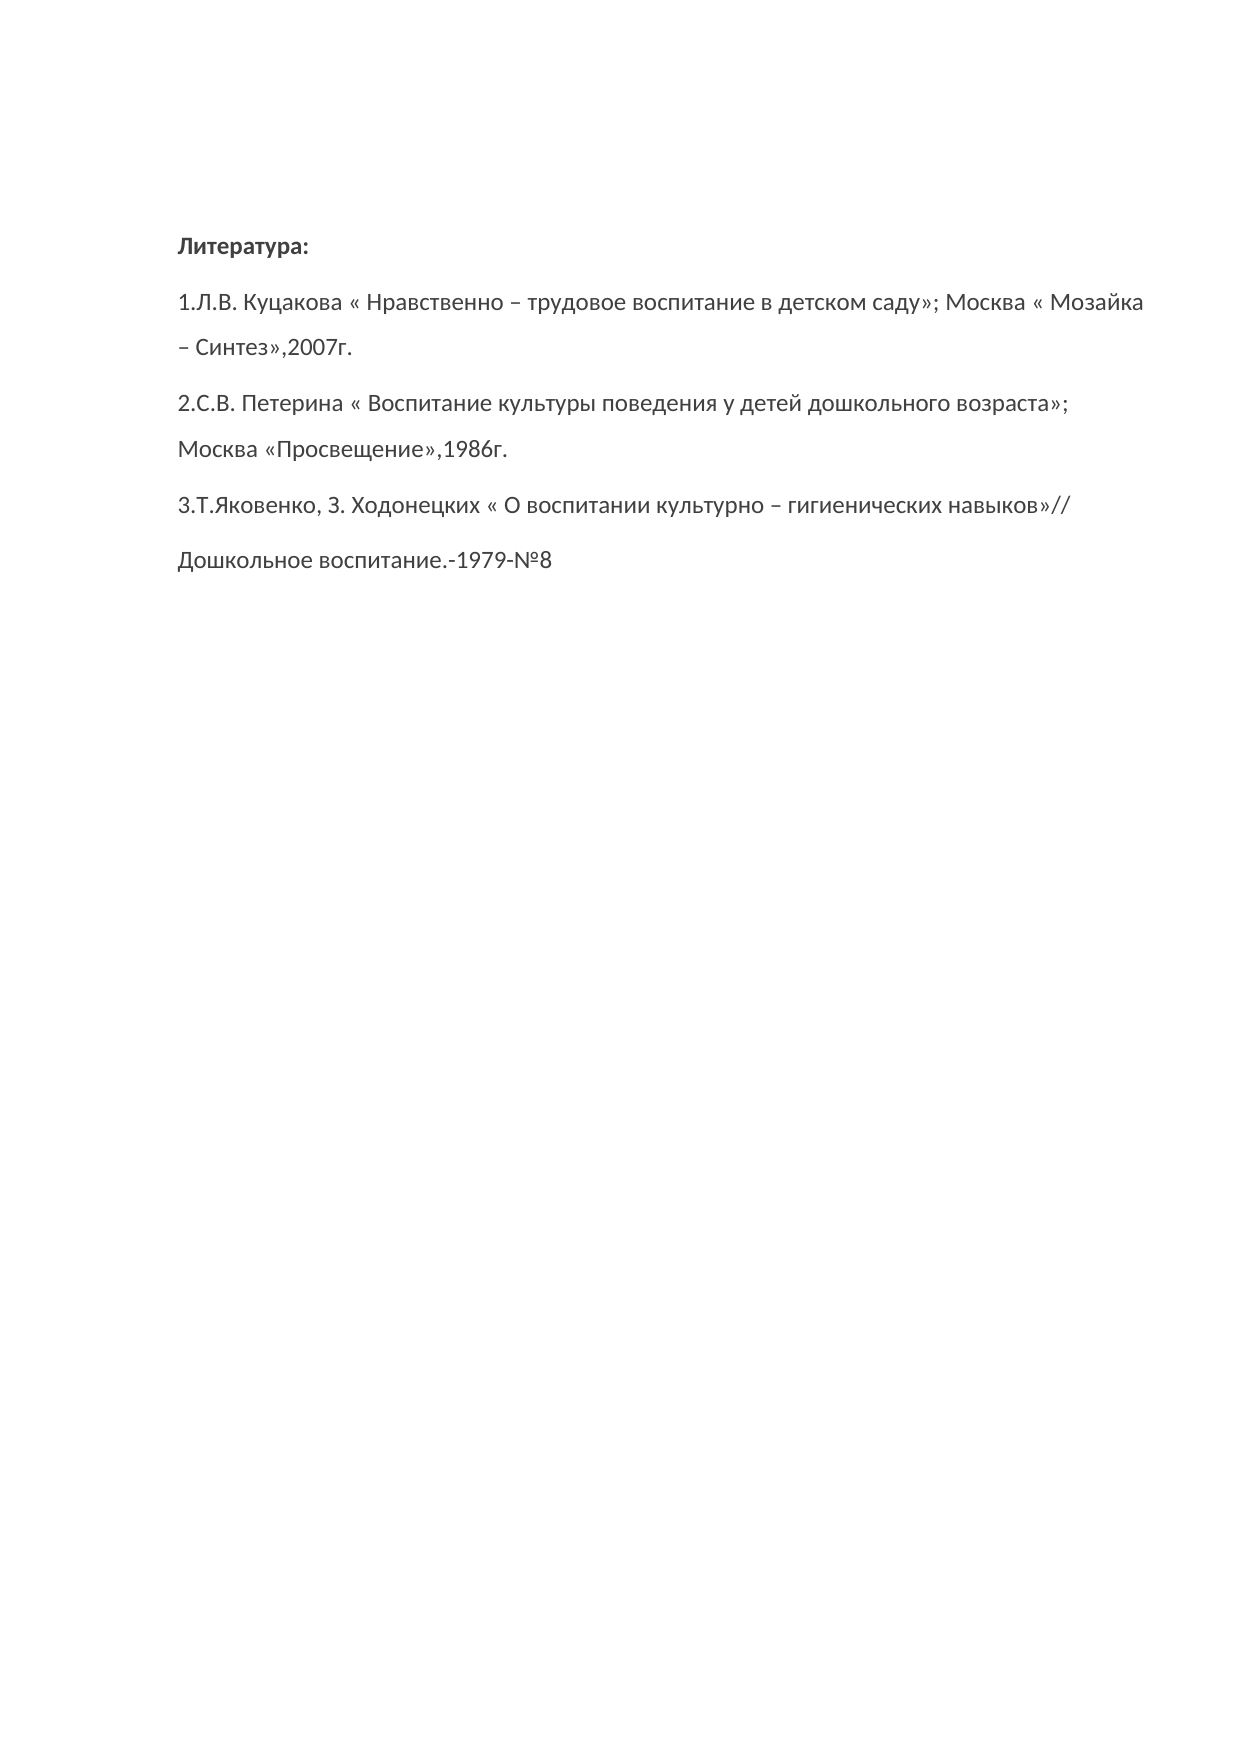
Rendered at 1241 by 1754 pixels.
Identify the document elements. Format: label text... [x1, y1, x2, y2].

text 1.Л.В. Куцакова « Нравственно – трудовое воспитание в детском саду»; Москва « Мозайка – Синтез»,2007г. [177, 286, 1152, 362]
text 2.С.В. Петерина « Воспитание культуры поведения у детей дошкольного возраста»; Москва «Просвещение»,1986г. [177, 387, 1152, 463]
text 3.Т.Яковенко, З. Ходонецких « О воспитании культурно – гигиенических навыков»// [177, 489, 1152, 519]
text Литература: [177, 230, 1152, 260]
text Дошкольное воспитание.-1979-№8 [177, 544, 1152, 575]
